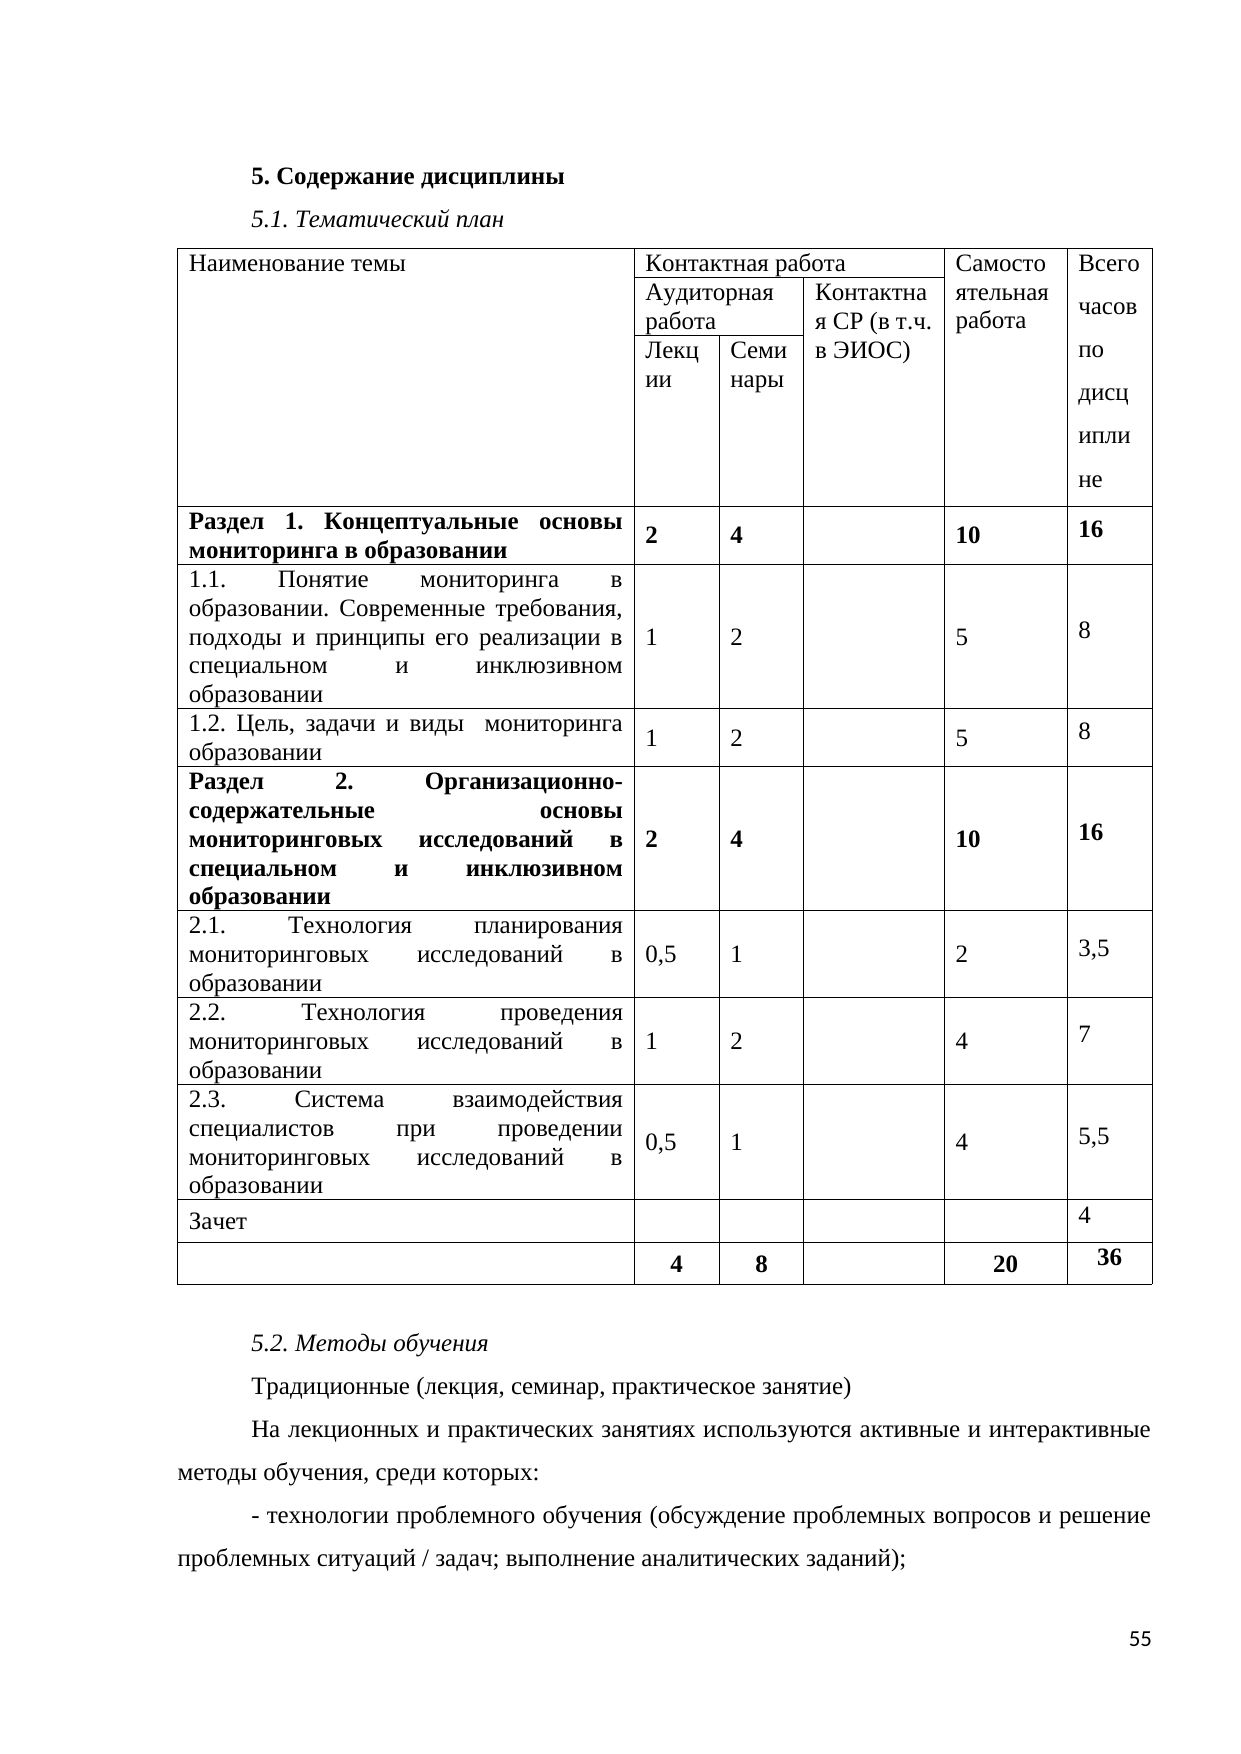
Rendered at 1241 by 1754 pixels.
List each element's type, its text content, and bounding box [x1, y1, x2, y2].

table_cell 1 [635, 709, 719, 766]
table_cell 4 [1068, 1200, 1152, 1242]
table_cell [720, 1200, 803, 1242]
table_header Наименование темы [178, 249, 634, 506]
table_cell 2 [945, 911, 1067, 997]
table_cell Зачет [178, 1200, 634, 1242]
text - технологии проблемного обучения (обсуждение проблемных вопросов и решение проблемных ситуаций / задач; выполнение аналитических заданий); [177, 1500, 1152, 1572]
table_cell 5,5 [1068, 1085, 1152, 1199]
table_cell 2.3. Система взаимодействия специалистов при проведении мониторинговых исследований в образовании [178, 1085, 634, 1199]
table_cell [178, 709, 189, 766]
table_cell 4 [945, 1085, 1067, 1199]
text 5. Содержание дисциплины [177, 161, 1152, 190]
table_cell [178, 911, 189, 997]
table_cell 16 [1068, 767, 1152, 910]
table_cell [804, 911, 944, 997]
text Традиционные (лекция, семинар, практическое занятие) [177, 1371, 1152, 1399]
table_cell 2 [720, 565, 803, 708]
table_cell Аудиторная работа [635, 278, 803, 335]
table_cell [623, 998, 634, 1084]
table_cell 3,5 [1068, 911, 1152, 997]
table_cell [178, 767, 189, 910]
table_cell 0,5 [635, 911, 719, 997]
table_cell 2 [720, 998, 803, 1084]
table_cell 5 [945, 709, 1067, 766]
table_cell Контактная СР (в т.ч. в ЭИОС) [804, 278, 944, 506]
table_cell [178, 1243, 634, 1284]
table_cell [804, 565, 944, 708]
table_cell 4 [720, 507, 803, 563]
table_cell [804, 507, 944, 563]
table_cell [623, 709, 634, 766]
table_cell 8 [1068, 709, 1152, 766]
table_cell 10 [945, 507, 1067, 563]
table_cell 1 [720, 1085, 803, 1199]
table_cell 5 [945, 565, 1067, 708]
table_cell 10 [945, 767, 1067, 910]
table_cell [804, 1243, 944, 1284]
table_cell 7 [1068, 998, 1152, 1084]
table_cell 1.1. Понятие мониторинга в образовании. Современные требования, подходы и принципы его реализации в специальном и инклюзивном образовании [178, 565, 634, 708]
table_cell 2 [720, 709, 803, 766]
table_cell 1 [720, 911, 803, 997]
table_cell Раздел 1. Концептуальные основы мониторинга в образовании [178, 507, 634, 563]
table_cell [635, 1200, 719, 1242]
table_cell 1 [635, 565, 719, 708]
table_header Контактная работа [635, 249, 944, 277]
table_cell 2 [635, 767, 719, 910]
table_cell 4 [635, 1243, 719, 1284]
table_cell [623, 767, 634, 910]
table_cell [945, 1200, 1067, 1242]
table_cell Семинары [720, 336, 803, 506]
table_cell [804, 998, 944, 1084]
table_cell 4 [945, 998, 1067, 1084]
table_cell 36 [1068, 1243, 1152, 1284]
table_cell 0,5 [635, 1085, 719, 1199]
text 5.1. Тематический план [177, 204, 1152, 233]
table_cell [804, 1085, 944, 1199]
table_cell 20 [945, 1243, 1067, 1284]
table_cell 4 [720, 767, 803, 910]
table_cell 1 [635, 998, 719, 1084]
text 5.2. Методы обучения [177, 1328, 1152, 1356]
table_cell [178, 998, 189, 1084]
table_header Самостоятельная работа [945, 249, 1067, 506]
table_cell 16 [1068, 507, 1152, 563]
table_header Всего часов по дисциплине [1068, 249, 1152, 506]
table_cell 8 [720, 1243, 803, 1284]
table_cell 8 [1068, 565, 1152, 708]
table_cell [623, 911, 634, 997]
table_cell Лекции [635, 336, 719, 506]
text На лекционных и практических занятиях используются активные и интерактивные методы обучения, среди которых: [177, 1414, 1152, 1486]
table_cell 2 [635, 507, 719, 563]
table_cell [804, 1200, 944, 1242]
table_cell [804, 709, 944, 766]
table_cell [804, 767, 944, 910]
